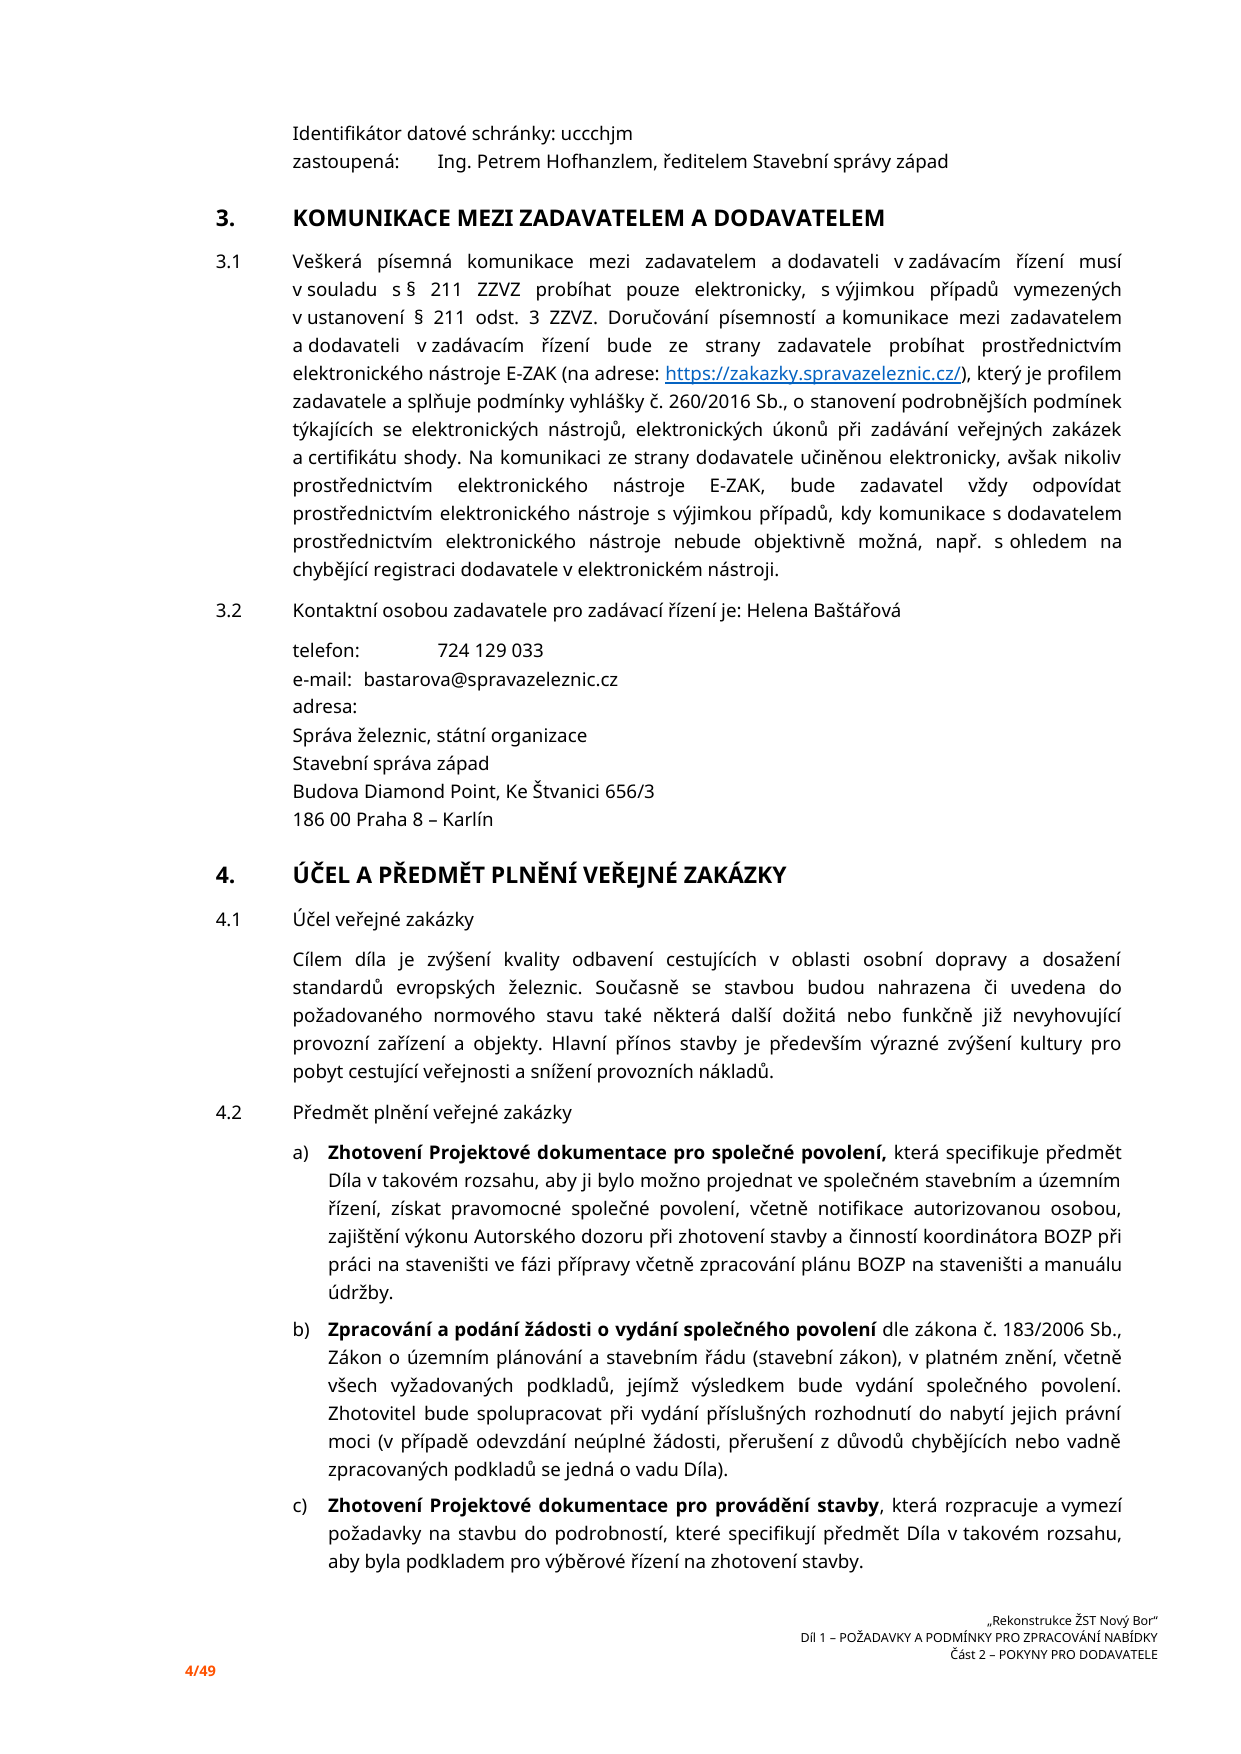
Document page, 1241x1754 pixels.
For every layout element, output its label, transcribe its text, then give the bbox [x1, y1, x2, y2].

text e-mail: bastarova@spravazeleznic.cz [292, 666, 1122, 691]
text Účel veřejné zakázky [216, 906, 1122, 931]
text Stavební správa západ [292, 750, 1122, 775]
text Veškerá písemná komunikace mezi zadavatelem a dodavateli v zadávacím řízení musí v souladu s § 211 ZZVZ probíhat pouze elektronicky, s výjimkou případů vymezených v ustanovení § 211 odst. 3 ZZVZ. Doručování písemností a komunikace mezi zadavatelem a dodavateli v zadávacím řízení bude ze strany zadavatele probíhat prostřednictvím elektronického nástroje E-ZAK (na adrese: https://zakazky.spravazeleznic.cz/), který je profilem zadavatele a splňuje podmínky vyhlášky č. 260/2016 Sb., o stanovení podrobnějších podmínek týkajících se elektronických nástrojů, elektronických úkonů při zadávání veřejných zakázek a certifikátu shody. Na komunikaci ze strany dodavatele učiněnou elektronicky, avšak nikoliv prostřednictvím elektronického nástroje E-ZAK, bude zadavatel vždy odpovídat prostřednictvím elektronického nástroje s výjimkou případů, kdy komunikace s dodavatelem prostřednictvím elektronického nástroje nebude objektivně možná, např. s ohledem na chybějící registraci dodavatele v elektronickém nástroji. [216, 248, 1122, 582]
text KOMUNIKACE MEZI ZADAVATELEM a DODAVATELEM [216, 202, 1122, 233]
list Zhotovení Projektové dokumentace pro provádění stavby, která rozpracuje a vymezí požadavky na stavbu do podrobností, které specifikují předmět Díla v takovém rozsahu, aby byla podkladem pro výběrové řízení na zhotovení stavby. [292, 1492, 1122, 1574]
text zastoupená: Ing. Petrem Hofhanzlem, ředitelem Stavební správy západ [292, 149, 1122, 174]
list Zpracování a podání žádosti o vydání společného povolení dle zákona č. 183/2006 Sb., Zákon o územním plánování a stavebním řádu (stavební zákon), v platném znění, včetně všech vyžadovaných podkladů, jejímž výsledkem bude vydání společného povolení. Zhotovitel bude spolupracovat při vydání příslušných rozhodnutí do nabytí jejich právní moci (v případě odevzdání neúplné žádosti, přerušení z důvodů chybějících nebo vadně zpracovaných podkladů se jedná o vadu Díla). [292, 1316, 1122, 1482]
text adresa: [292, 694, 1122, 719]
text Budova Diamond Point, Ke Štvanici 656/3 [292, 778, 1122, 803]
text ÚČEL a PŘEDMĚT PLNĚNÍ VEŘEJNÉ ZAKÁZKY [216, 859, 1122, 890]
text Kontaktní osobou zadavatele pro zadávací řízení je: Helena Baštářová [216, 597, 1122, 623]
text Správa železnic, státní organizace [292, 722, 1122, 747]
text Identifikátor datové schránky: uccchjm [292, 121, 1122, 146]
text Předmět plnění veřejné zakázky [216, 1099, 1122, 1124]
text telefon: 724 129 033 [292, 638, 1122, 663]
text 186 00 Praha 8 – Karlín [292, 806, 1122, 831]
list Zhotovení Projektové dokumentace pro společné povolení, která specifikuje předmět Díla v takovém rozsahu, aby ji bylo možno projednat ve společném stavebním a územním řízení, získat pravomocné společné povolení, včetně notifikace autorizovanou osobou, zajištění výkonu Autorského dozoru při zhotovení stavby a činností koordinátora BOZP při práci na staveništi ve fázi přípravy včetně zpracování plánu BOZP na staveništi a manuálu údržby. [292, 1139, 1122, 1305]
text Cílem díla je zvýšení kvality odbavení cestujících v oblasti osobní dopravy a dosažení standardů evropských železnic. Současně se stavbou budou nahrazena či uvedena do požadovaného normového stavu také některá další dožitá nebo funkčně již nevyhovující provozní zařízení a objekty. Hlavní přínos stavby je především výrazné zvýšení kultury pro pobyt cestující veřejnosti a snížení provozních nákladů. [292, 946, 1122, 1084]
